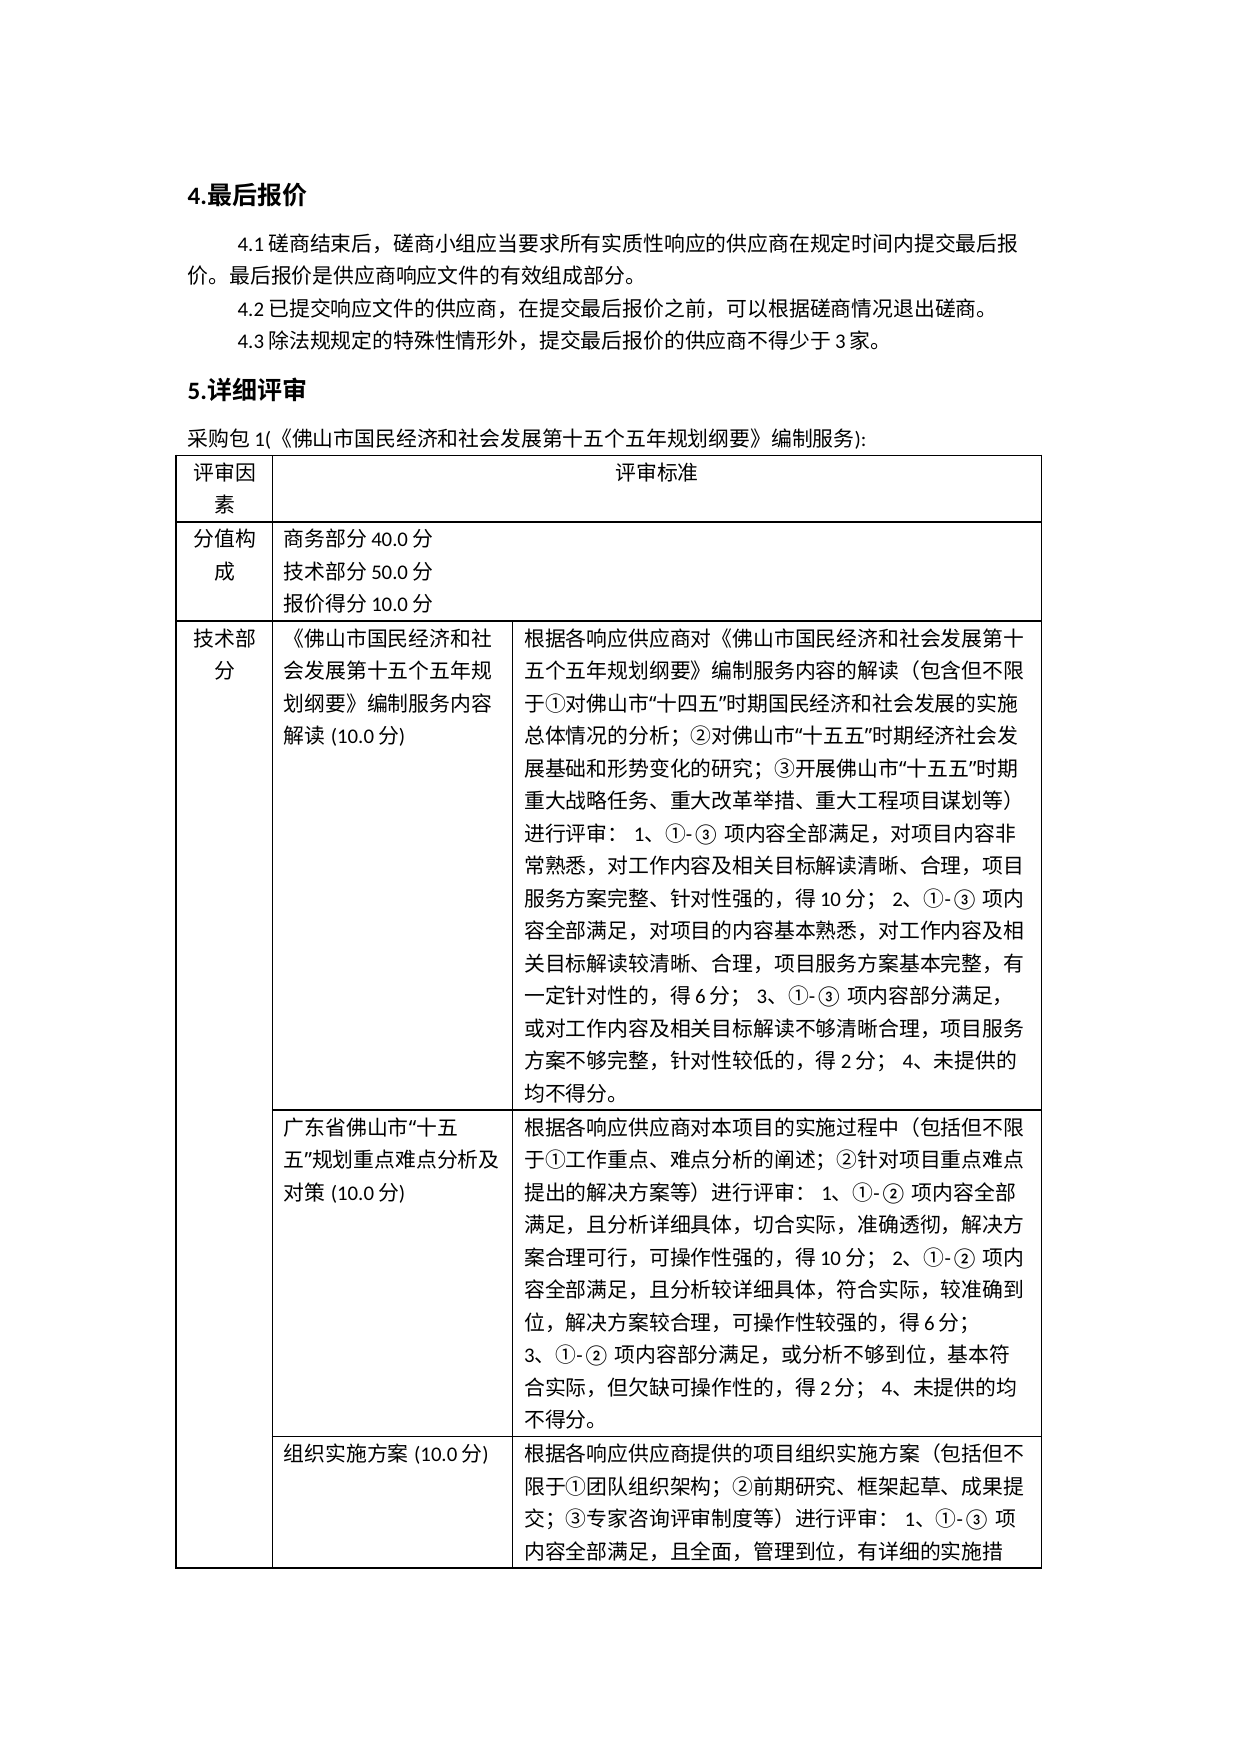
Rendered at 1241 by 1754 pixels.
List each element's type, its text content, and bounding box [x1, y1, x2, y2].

table_cell 商务部分40.0分 技术部分50.0分 报价得分10.0分 [273, 523, 1041, 620]
table_cell 《佛山市国民经济和社会发展第十五个五年规划纲要》编制服务内容解读 (10.0分) [273, 622, 512, 1109]
table_cell 广东省佛山市“十五五”规划重点难点分析及对策 (10.0分) [273, 1111, 512, 1436]
table_cell 分值构成 [177, 523, 272, 620]
table_cell 技术部分 [177, 622, 272, 1567]
text 5.详细评审 [187, 357, 1053, 422]
text 4.1磋商结束后，磋商小组应当要求所有实质性响应的供应商在规定时间内提交最后报价。最后报价是供应商响应文件的有效组成部分。 [187, 227, 1053, 292]
table_header 评审因素 [177, 456, 272, 521]
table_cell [513, 1437, 1041, 1567]
text 4.3除法规规定的特殊性情形外，提交最后报价的供应商不得少于3家。 [187, 324, 1053, 357]
table_cell 根据各响应供应商对《佛山市国民经济和社会发展第十五个五年规划纲要》编制服务内容的解读（包含但不限于①对佛山市“十四五”时期国民经济和社会发展的实施总体情况的分析；②对佛山市“十五五”时期经济社会发展基础和形势变化的研究；③开展佛山市“十五五”时期重大战略任务、重大改革举措、重大工程项目谋划等）进行评审： 1、①-③项内容全部满足，对项目内容非常熟悉，对工作内容及相关目标解读清晰、合理，项目服务方案完整、针对性强的，得10分； 2、①-③项内容全部满足，对项目的内容基本熟悉，对工作内容及相关目标解读较清晰、合理，项目服务方案基本完整，有一定针对性的，得6分； 3、①-③项内容部分满足，或对工作内容及相关目标解读不够清晰合理，项目服务方案不够完整，针对性较低的，得2分； 4、未提供的均不得分。 [513, 622, 1041, 1109]
text 4.2已提交响应文件的供应商，在提交最后报价之前，可以根据磋商情况退出磋商。 [187, 292, 1053, 324]
text 采购包1(《佛山市国民经济和社会发展第十五个五年规划纲要》编制服务): [187, 422, 1053, 454]
table_cell 根据各响应供应商对本项目的实施过程中（包括但不限于①工作重点、难点分析的阐述；②针对项目重点难点提出的解决方案等）进行评审： 1、①-②项内容全部满足，且分析详细具体，切合实际，准确透彻，解决方案合理可行，可操作性强的，得10分； 2、①-②项内容全部满足，且分析较详细具体，符合实际，较准确到位，解决方案较合理，可操作性较强的，得6分； 3、①-②项内容部分满足，或分析不够到位，基本符合实际，但欠缺可操作性的，得2分； 4、未提供的均不得分。 [513, 1111, 1041, 1436]
table_cell 组织实施方案 (10.0分) [273, 1437, 512, 1567]
table_header 评审标准 [273, 456, 1041, 521]
text 4.最后报价 [187, 162, 1053, 227]
